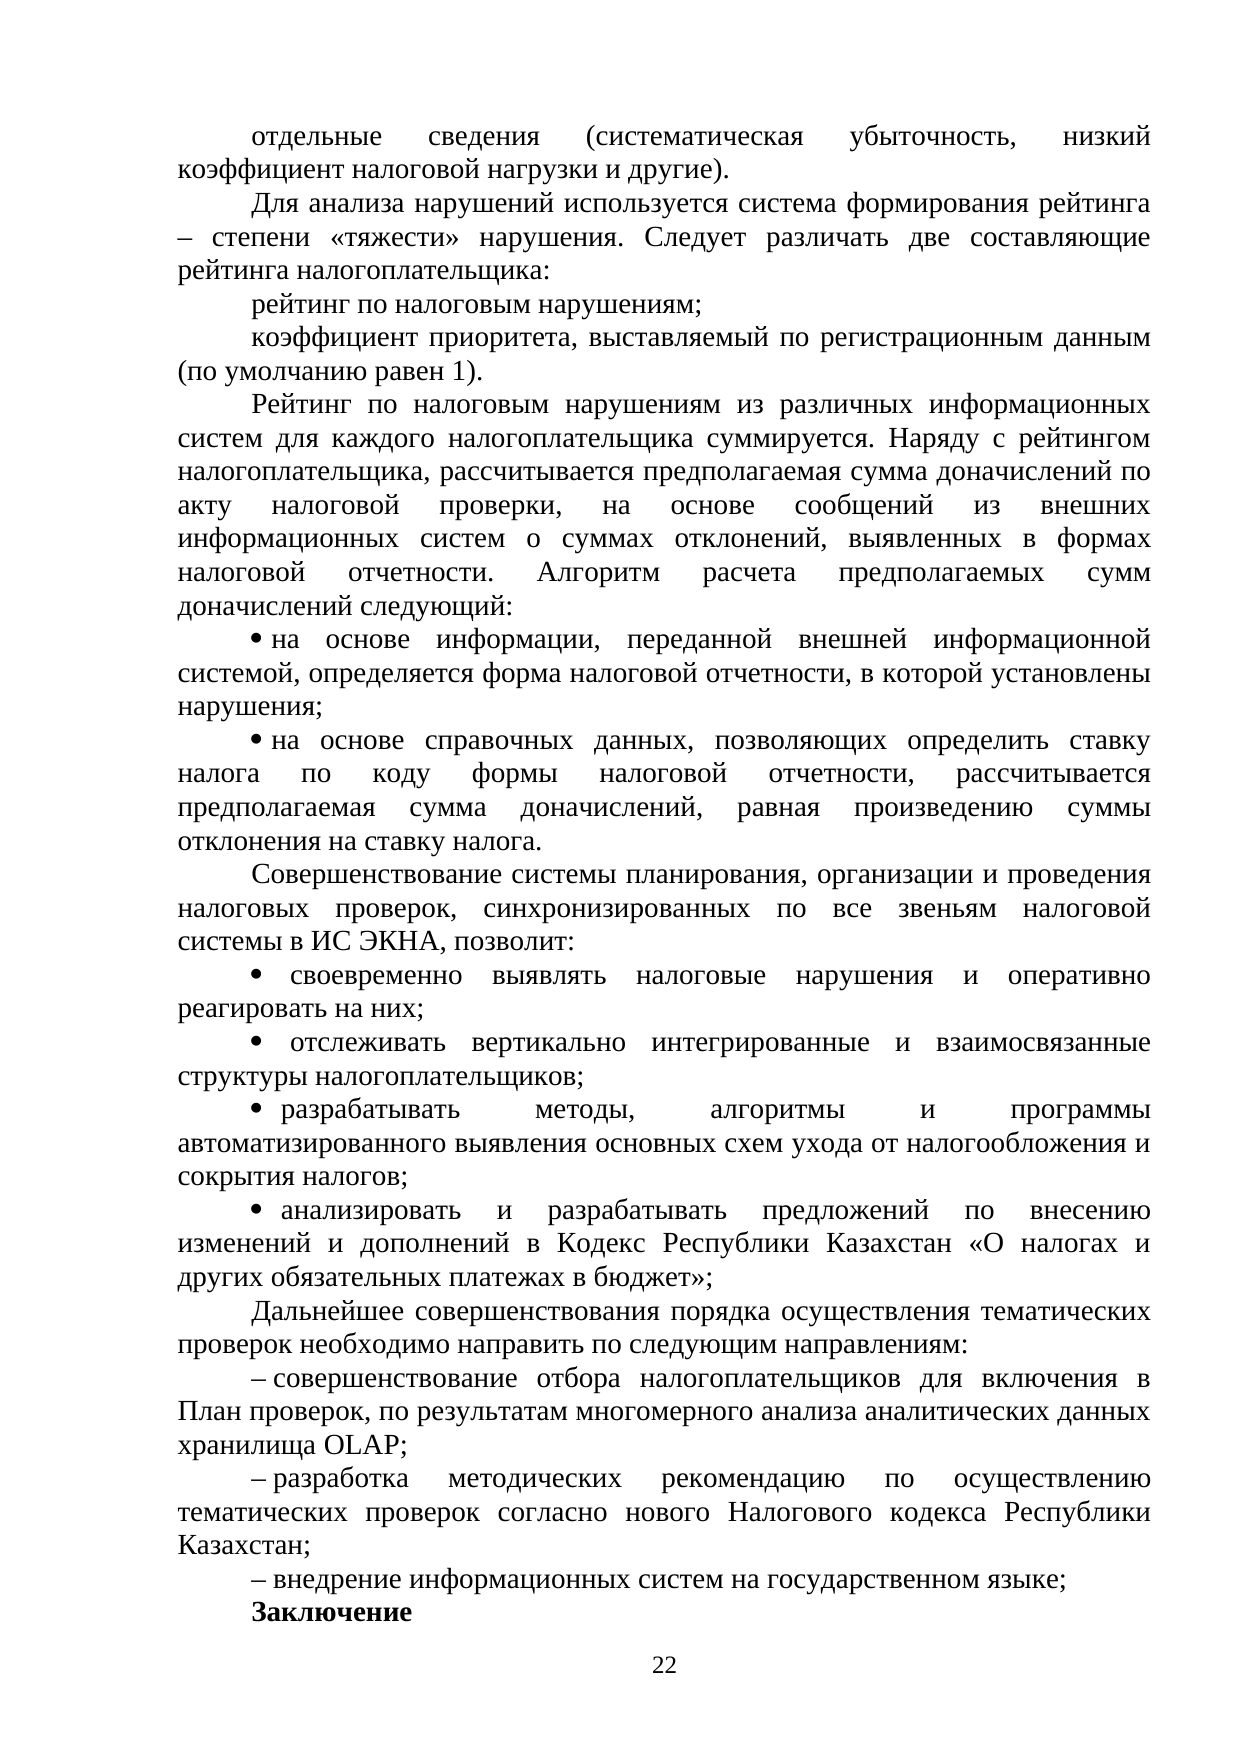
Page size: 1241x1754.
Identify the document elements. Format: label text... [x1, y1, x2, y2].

text Дальнейшее совершенствования порядка осуществления тематических проверок необходимо направить по следующим направлениям: [177, 1293, 1152, 1360]
list разрабатывать методы, алгоритмы и программы автоматизированного выявления основных схем ухода от налогообложения и сокрытия налогов; [177, 1091, 1152, 1192]
list на основе информации, переданной внешней информационной системой, определяется форма налоговой отчетности, в которой установлены нарушения; [177, 621, 1152, 722]
text Рейтинг по налоговым нарушениям из различных информационных систем для каждого налогоплательщика суммируется. Наряду с рейтингом налогоплательщика, рассчитывается предполагаемая сумма доначислений по акту налоговой проверки, на основе сообщений из внешних информационных систем о суммах отклонений, выявленных в формах налоговой отчетности. Алгоритм расчета предполагаемых сумм доначислений следующий: [177, 386, 1152, 621]
list рейтинг по налоговым нарушениям; [177, 286, 1152, 319]
text Заключение [177, 1594, 1152, 1628]
list отслеживать вертикально интегрированные и взаимосвязанные структуры налогоплательщиков; [177, 1024, 1152, 1091]
list Для анализа нарушений используется система формирования рейтинга – степени «тяжести» нарушения. Следует различать две составляющие рейтинга налогоплательщика: [177, 185, 1152, 286]
text – внедрение информационных систем на государственном языке; [177, 1561, 1152, 1594]
text – разработка методических рекомендацию по осуществлению тематических проверок согласно нового Налогового кодекса Республики Казахстан; [177, 1460, 1152, 1561]
list анализировать и разрабатывать предложений по внесению изменений и дополнений в Кодекс Республики Казахстан «О налогах и других обязательных платежах в бюджет»; [177, 1192, 1152, 1293]
text Совершенствование системы планирования, организации и проведения налоговых проверок, синхронизированных по все звеньям налоговой системы в ИС ЭКНА, позволит: [177, 856, 1152, 957]
list отдельные сведения (систематическая убыточность, низкий коэффициент налоговой нагрузки и другие). [177, 118, 1152, 185]
list своевременно выявлять налоговые нарушения и оперативно реагировать на них; [177, 957, 1152, 1024]
list на основе справочных данных, позволяющих определить ставку налога по коду формы налоговой отчетности, рассчитывается предполагаемая сумма доначислений, равная произведению суммы отклонения на ставку налога. [177, 722, 1152, 856]
list коэффициент приоритета, выставляемый по регистрационным данным (по умолчанию равен 1). [177, 319, 1152, 386]
text – совершенствование отбора налогоплательщиков для включения в План проверок, по результатам многомерного анализа аналитических данных хранилища OLAP; [177, 1360, 1152, 1460]
